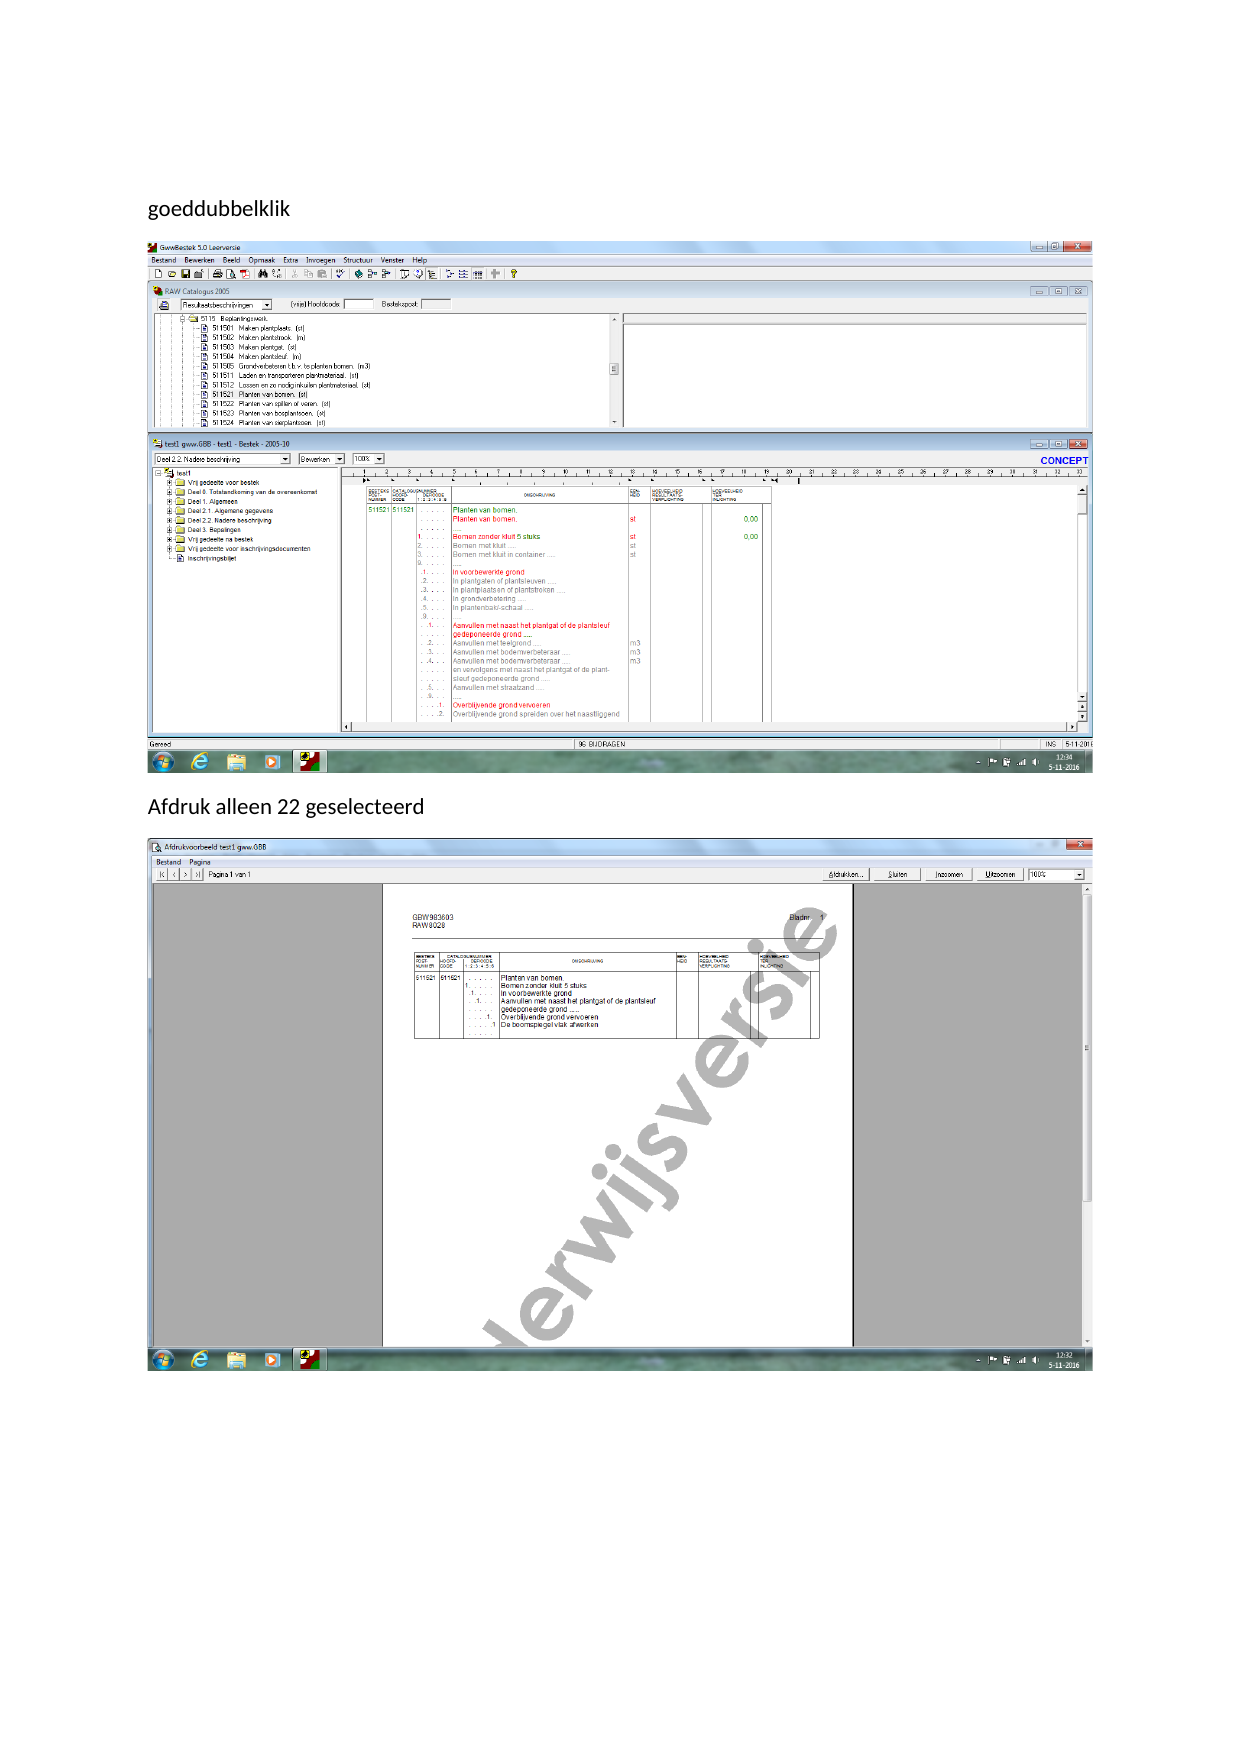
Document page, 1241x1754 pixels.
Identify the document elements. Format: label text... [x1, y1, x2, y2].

text goeddubbelklik [148, 194, 1093, 222]
text Afdruk alleen 22 geselecteerd [148, 792, 1093, 820]
picture [147, 241, 1093, 773]
picture [147, 838, 1093, 1371]
